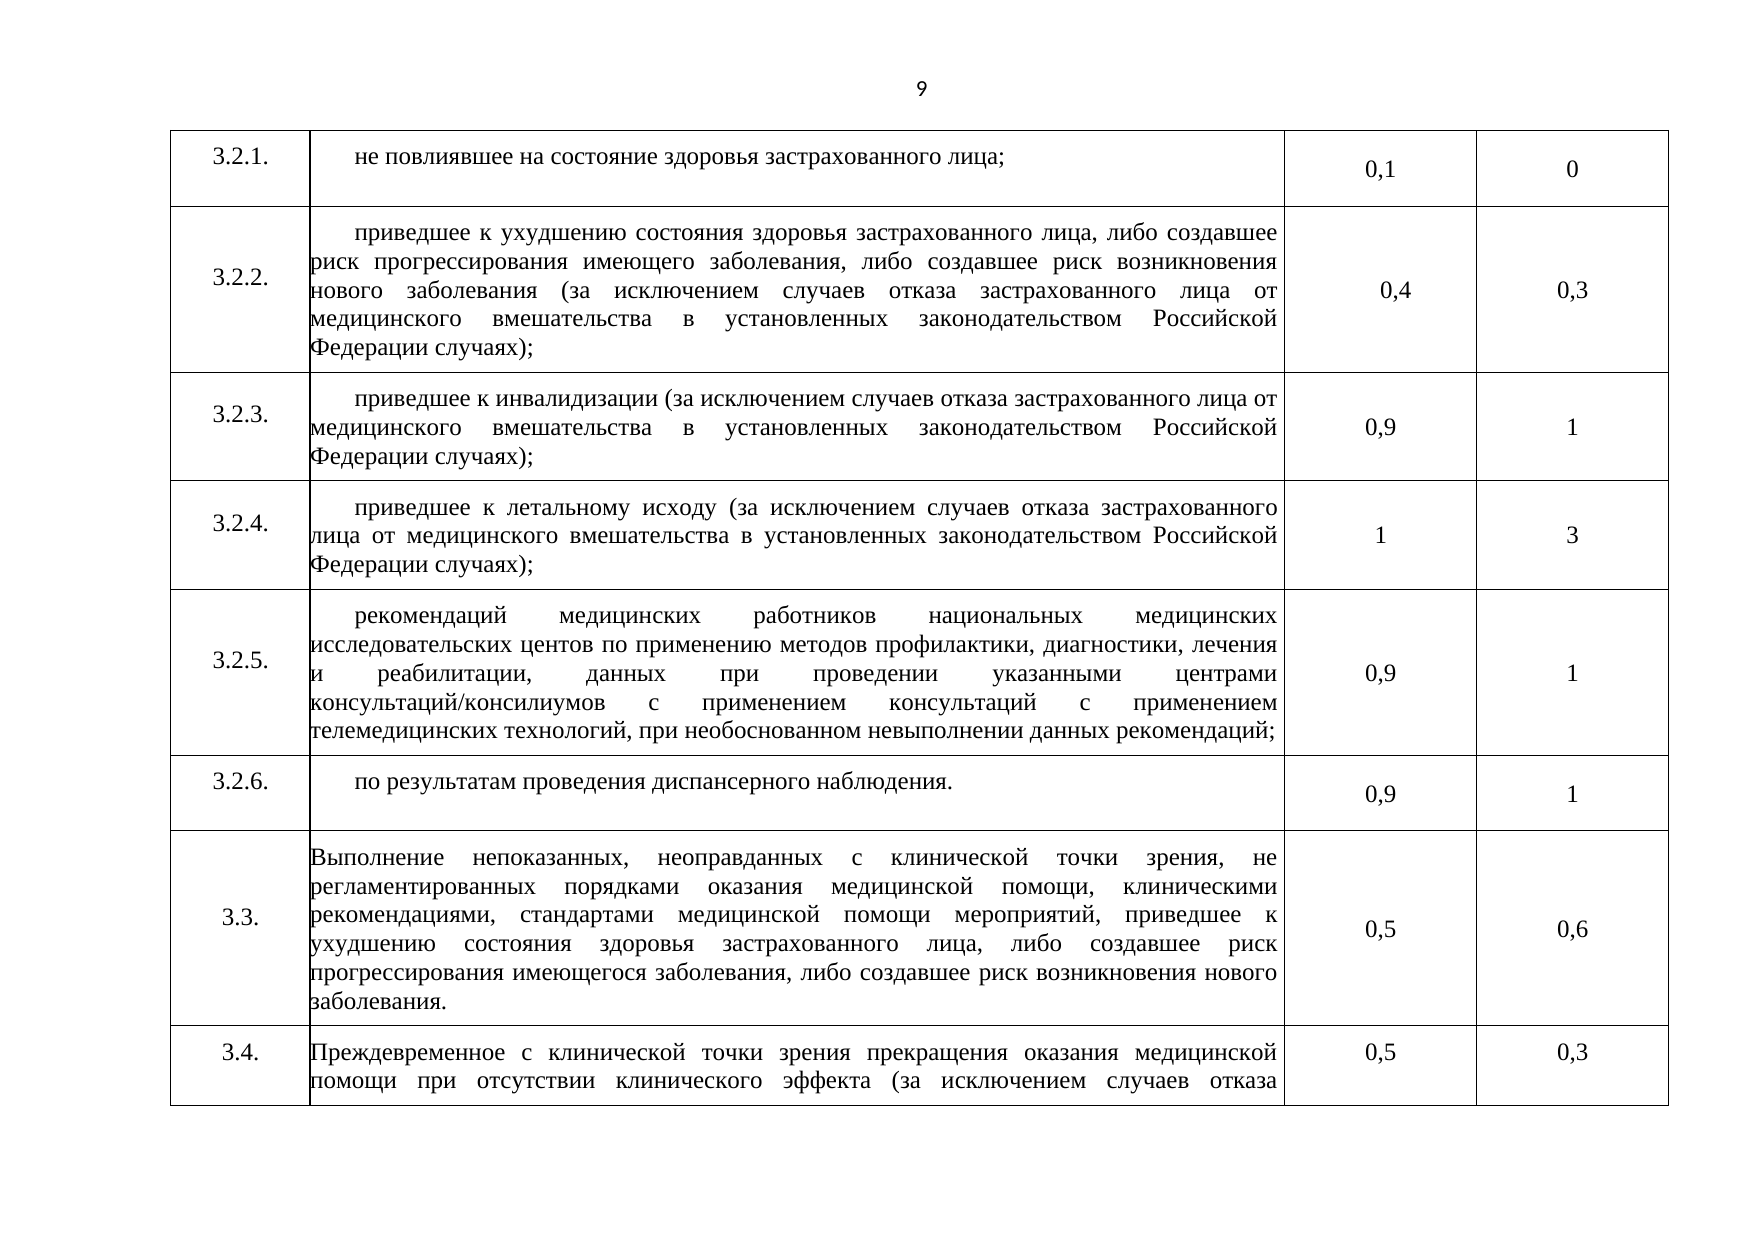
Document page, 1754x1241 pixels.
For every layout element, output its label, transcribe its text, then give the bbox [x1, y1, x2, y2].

table_cell 3.3. [171, 831, 309, 1025]
table_cell 1 [1477, 756, 1668, 830]
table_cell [311, 1026, 1284, 1105]
table_cell 1 [1477, 590, 1668, 755]
table_cell приведшее к инвалидизации (за исключением случаев отказа застрахованного лица от медицинского вмешательства в установленных законодательством Российской Федерации случаях); [311, 373, 1284, 480]
table_cell 1 [1285, 481, 1476, 589]
table_cell 0 [1477, 131, 1668, 206]
table_cell 3 [1477, 481, 1668, 589]
table_cell 3.2.4. [171, 481, 309, 589]
table_cell 3.2.2. [171, 207, 309, 372]
table_cell приведшее к летальному исходу (за исключением случаев отказа застрахованного лица от медицинского вмешательства в установленных законодательством Российской Федерации случаях); [311, 481, 1284, 589]
table_cell 3.2.5. [171, 590, 309, 755]
table_cell 0,6 [1477, 831, 1668, 1025]
table_cell 0,3 [1477, 207, 1668, 372]
table_cell 0,3 [1477, 1026, 1668, 1105]
table_cell 3.2.3. [171, 373, 309, 480]
table_cell 0,9 [1285, 756, 1476, 830]
table_cell рекомендаций медицинских работников национальных медицинских исследовательских центов по применению методов профилактики, диагностики, лечения и реабилитации, данных при проведении указанными центрами консультаций/консилиумов с применением консультаций с применением телемедицинских технологий, при необоснованном невыполнении данных рекомендаций; [311, 590, 1284, 755]
table_cell 0,4 [1285, 207, 1476, 372]
table_cell 0,9 [1285, 373, 1476, 480]
table_cell 3.2.1. [171, 131, 309, 206]
table_cell 0,9 [1285, 590, 1476, 755]
table_cell 1 [1477, 373, 1668, 480]
table_cell 0,5 [1285, 1026, 1476, 1105]
table_cell не повлиявшее на состояние здоровья застрахованного лица; [311, 131, 1284, 206]
table_cell по результатам проведения диспансерного наблюдения. [311, 756, 1284, 830]
table_cell Выполнение непоказанных, неоправданных с клинической точки зрения, не регламентированных порядками оказания медицинской помощи, клиническими рекомендациями, стандартами медицинской помощи мероприятий, приведшее к ухудшению состояния здоровья застрахованного лица, либо создавшее риск прогрессирования имеющегося заболевания, либо создавшее риск возникновения нового заболевания. [311, 831, 1284, 1025]
table_cell 0,1 [1285, 131, 1476, 206]
table_cell 3.2.6. [171, 756, 309, 830]
table_cell приведшее к ухудшению состояния здоровья застрахованного лица, либо создавшее риск прогрессирования имеющего заболевания, либо создавшее риск возникновения нового заболевания (за исключением случаев отказа застрахованного лица от медицинского вмешательства в установленных законодательством Российской Федерации случаях); [311, 207, 1284, 372]
table_cell 0,5 [1285, 831, 1476, 1025]
table_cell 3.4. [171, 1026, 309, 1105]
